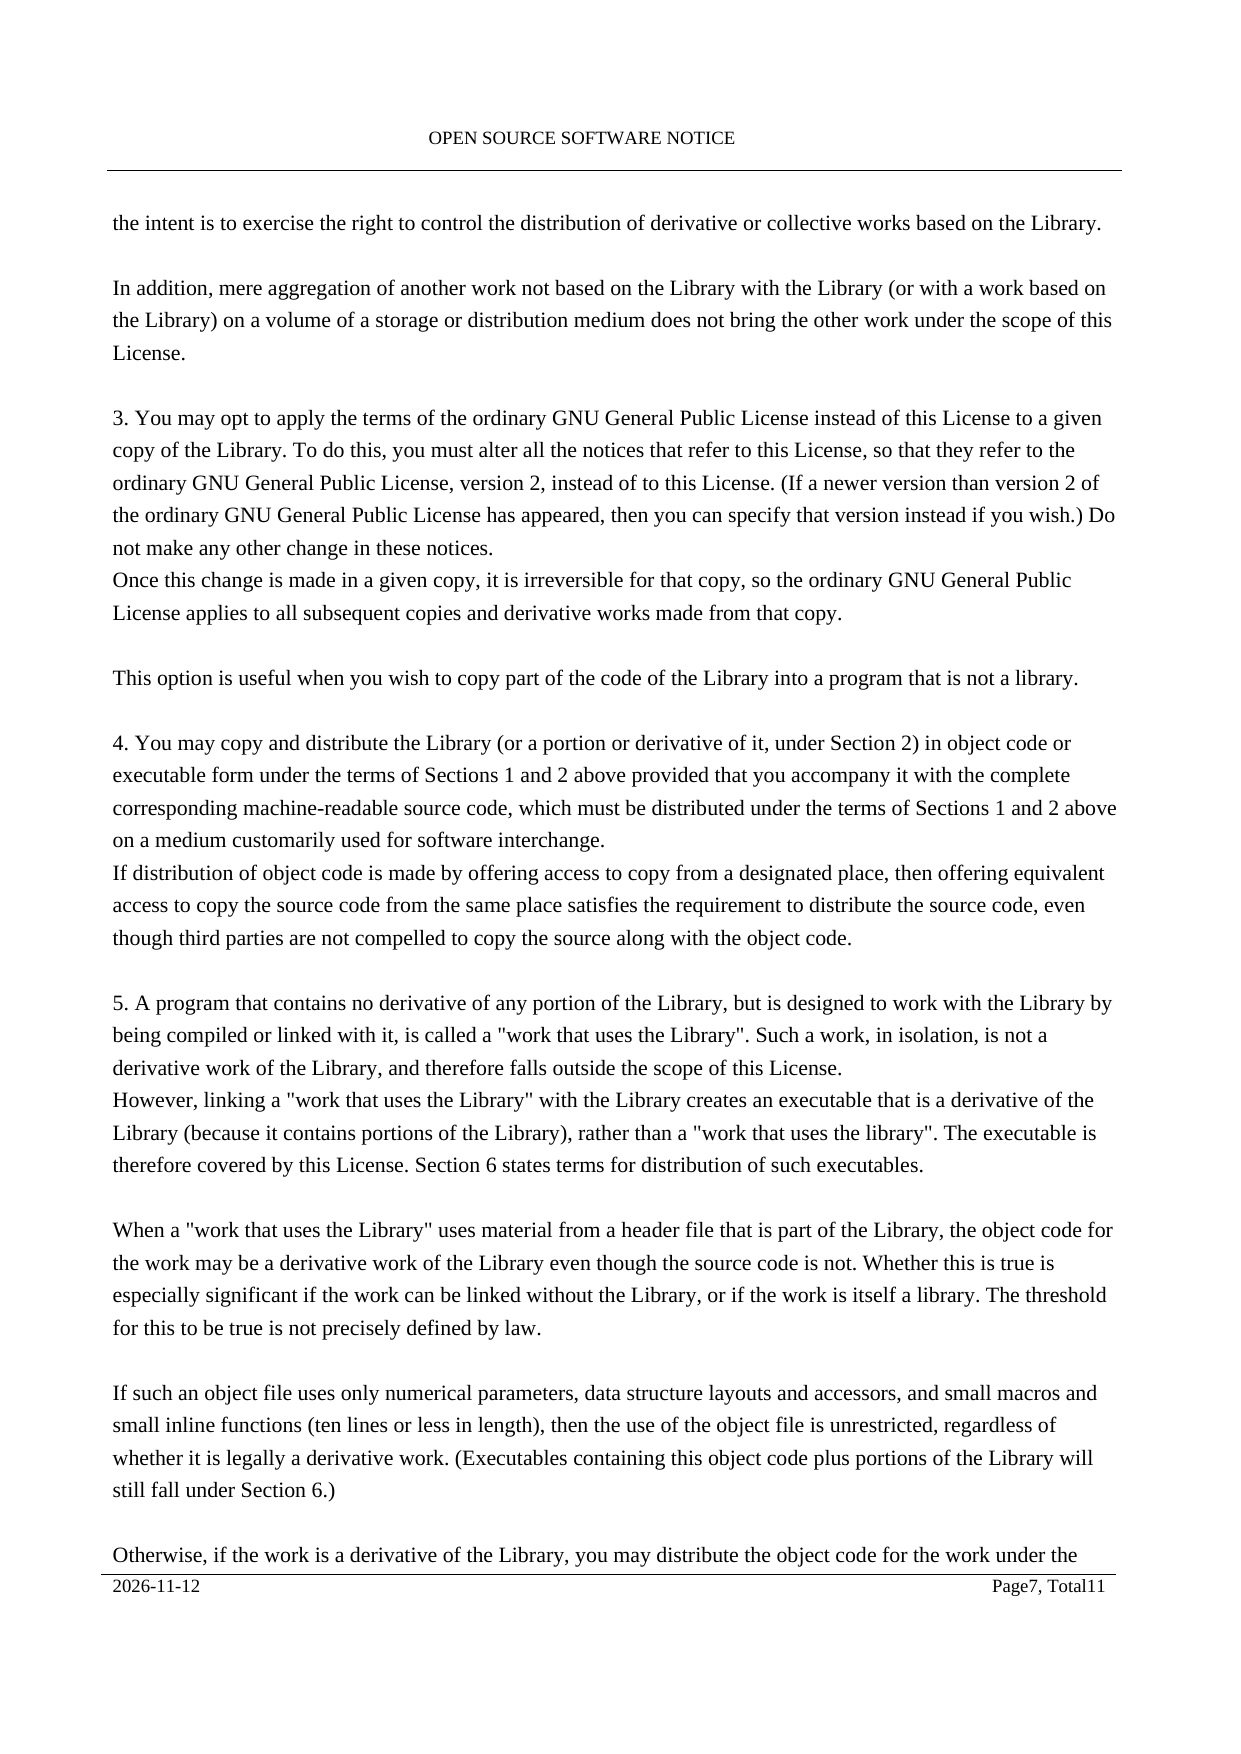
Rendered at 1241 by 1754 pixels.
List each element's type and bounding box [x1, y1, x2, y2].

text [112, 206, 1128, 1571]
